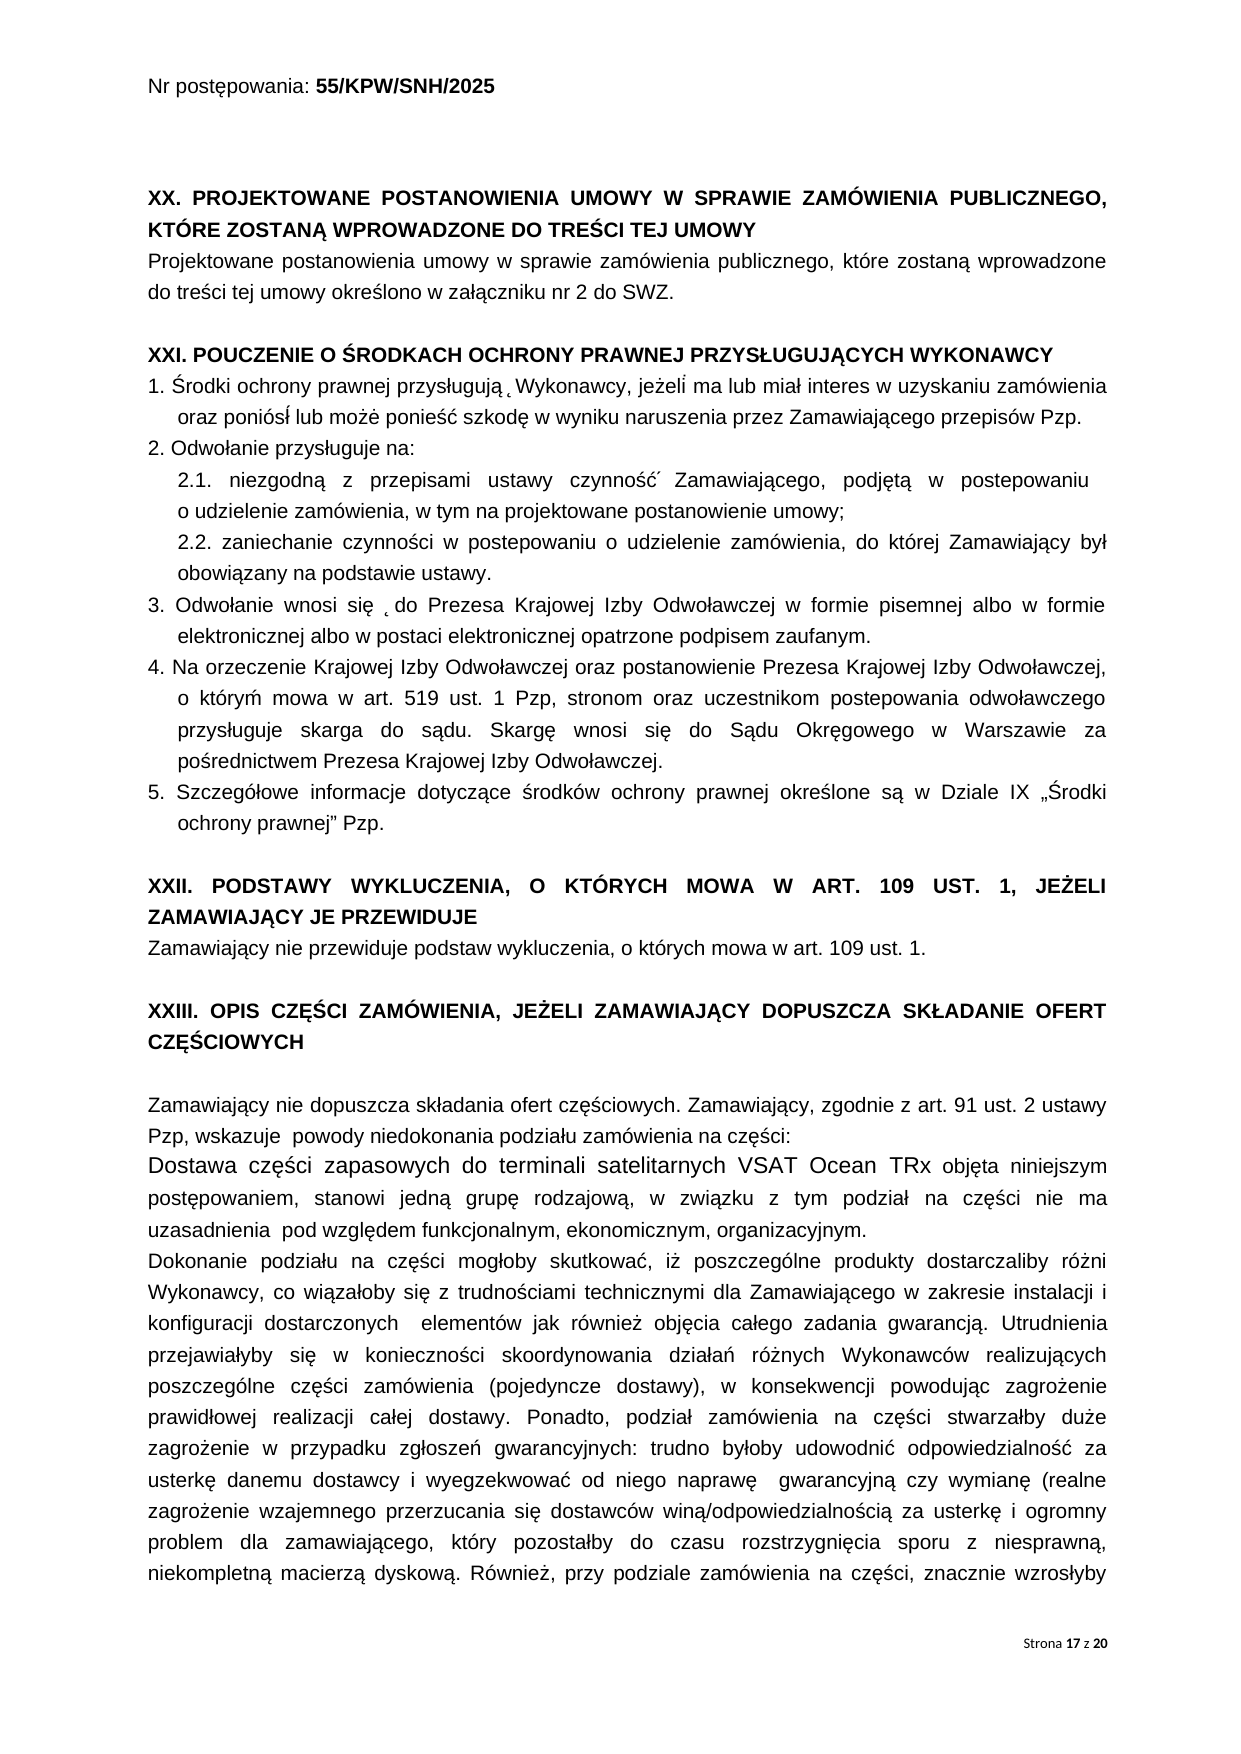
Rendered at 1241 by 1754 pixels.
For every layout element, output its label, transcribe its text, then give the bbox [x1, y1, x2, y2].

text Zamawiający nie dopuszcza składania ofert częściowych. Zamawiający, zgodnie z art. 91 ust. 2 ustawy Pzp, wskazuje powody niedokonania podziału zamówienia na części: [148, 1085, 1107, 1148]
text Projektowane postanowienia umowy w sprawie zamówienia publicznego, które zostaną wprowadzone do treści tej umowy określono w załączniku nr 2 do SWZ. [148, 241, 1107, 304]
text Zamawiający nie przewiduje podstaw wykluczenia, o których mowa w art. 109 ust. 1. [148, 929, 1107, 960]
text 2.1. niezgodną z przepisami ustawy czynność́ Zamawiającego, podjętą w postepowaniu o udzielenie zamówienia, w tym na projektowane postanowienie umowy; [177, 460, 1107, 523]
text XXII. PODSTAWY WYKLUCZENIA, O KTÓRYCH MOWA W ART. 109 UST. 1, JEŻELI ZAMAWIAJĄCY JE PRZEWIDUJE [148, 866, 1107, 929]
text 4. Na orzeczenie Krajowej Izby Odwoławczej oraz postanowienie Prezesa Krajowej Izby Odwoławczej, o któryḿ mowa w art. 519 ust. 1 Pzp, stronom oraz uczestnikom postepowania odwoławczego przysługuje skarga do sądu. Skargę wnosi się do Sądu Okręgowego w Warszawie za pośrednictwem Prezesa Krajowej Izby Odwoławczej. [148, 648, 1107, 773]
text 1. Środki ochrony prawnej przysługują ̨ Wykonawcy, jeżeli̇ ma lub miał interes w uzyskaniu zamówienia oraz poniósł́ lub możė ponieść szkodę w wyniku naruszenia przez Zamawiającego przepisów Pzp. [148, 366, 1107, 429]
text 5. Szczegółowe informacje dotyczące środków ochrony prawnej określone są w Dziale IX „Środki ochrony prawnej” Pzp. [148, 773, 1107, 835]
text XX. PROJEKTOWANE POSTANOWIENIA UMOWY W SPRAWIE ZAMÓWIENIA PUBLICZNEGO, KTÓRE ZOSTANĄ WPROWADZONE DO TREŚCI TEJ UMOWY [148, 179, 1107, 241]
text 2.2. zaniechanie czynności w postepowaniu o udzielenie zamówienia, do której Zamawiający był obowiązany na podstawie ustawy. [177, 523, 1107, 585]
text XXI. POUCZENIE O ŚRODKACH OCHRONY PRAWNEJ PRZYSŁUGUJĄCYCH WYKONAWCY [148, 335, 1107, 366]
text Dostawa części zapasowych do terminali satelitarnych VSAT Ocean TRx objęta niniejszym postępowaniem, stanowi jedną grupę rodzajową, w związku z tym podział na części nie ma uzasadnienia pod względem funkcjonalnym, ekonomicznym, organizacyjnym. [148, 1148, 1107, 1241]
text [148, 1241, 1107, 1585]
text 2. Odwołanie przysługuje na: [148, 429, 1107, 460]
text XXIII. OPIS CZĘŚCI ZAMÓWIENIA, JEŻELI ZAMAWIAJĄCY DOPUSZCZA SKŁADANIE OFERT CZĘŚCIOWYCH [148, 991, 1107, 1054]
text 3. Odwołanie wnosi się ̨ do Prezesa Krajowej Izby Odwoławczej w formie pisemnej albo w formie elektronicznej albo w postaci elektronicznej opatrzone podpisem zaufanym. [148, 585, 1107, 648]
